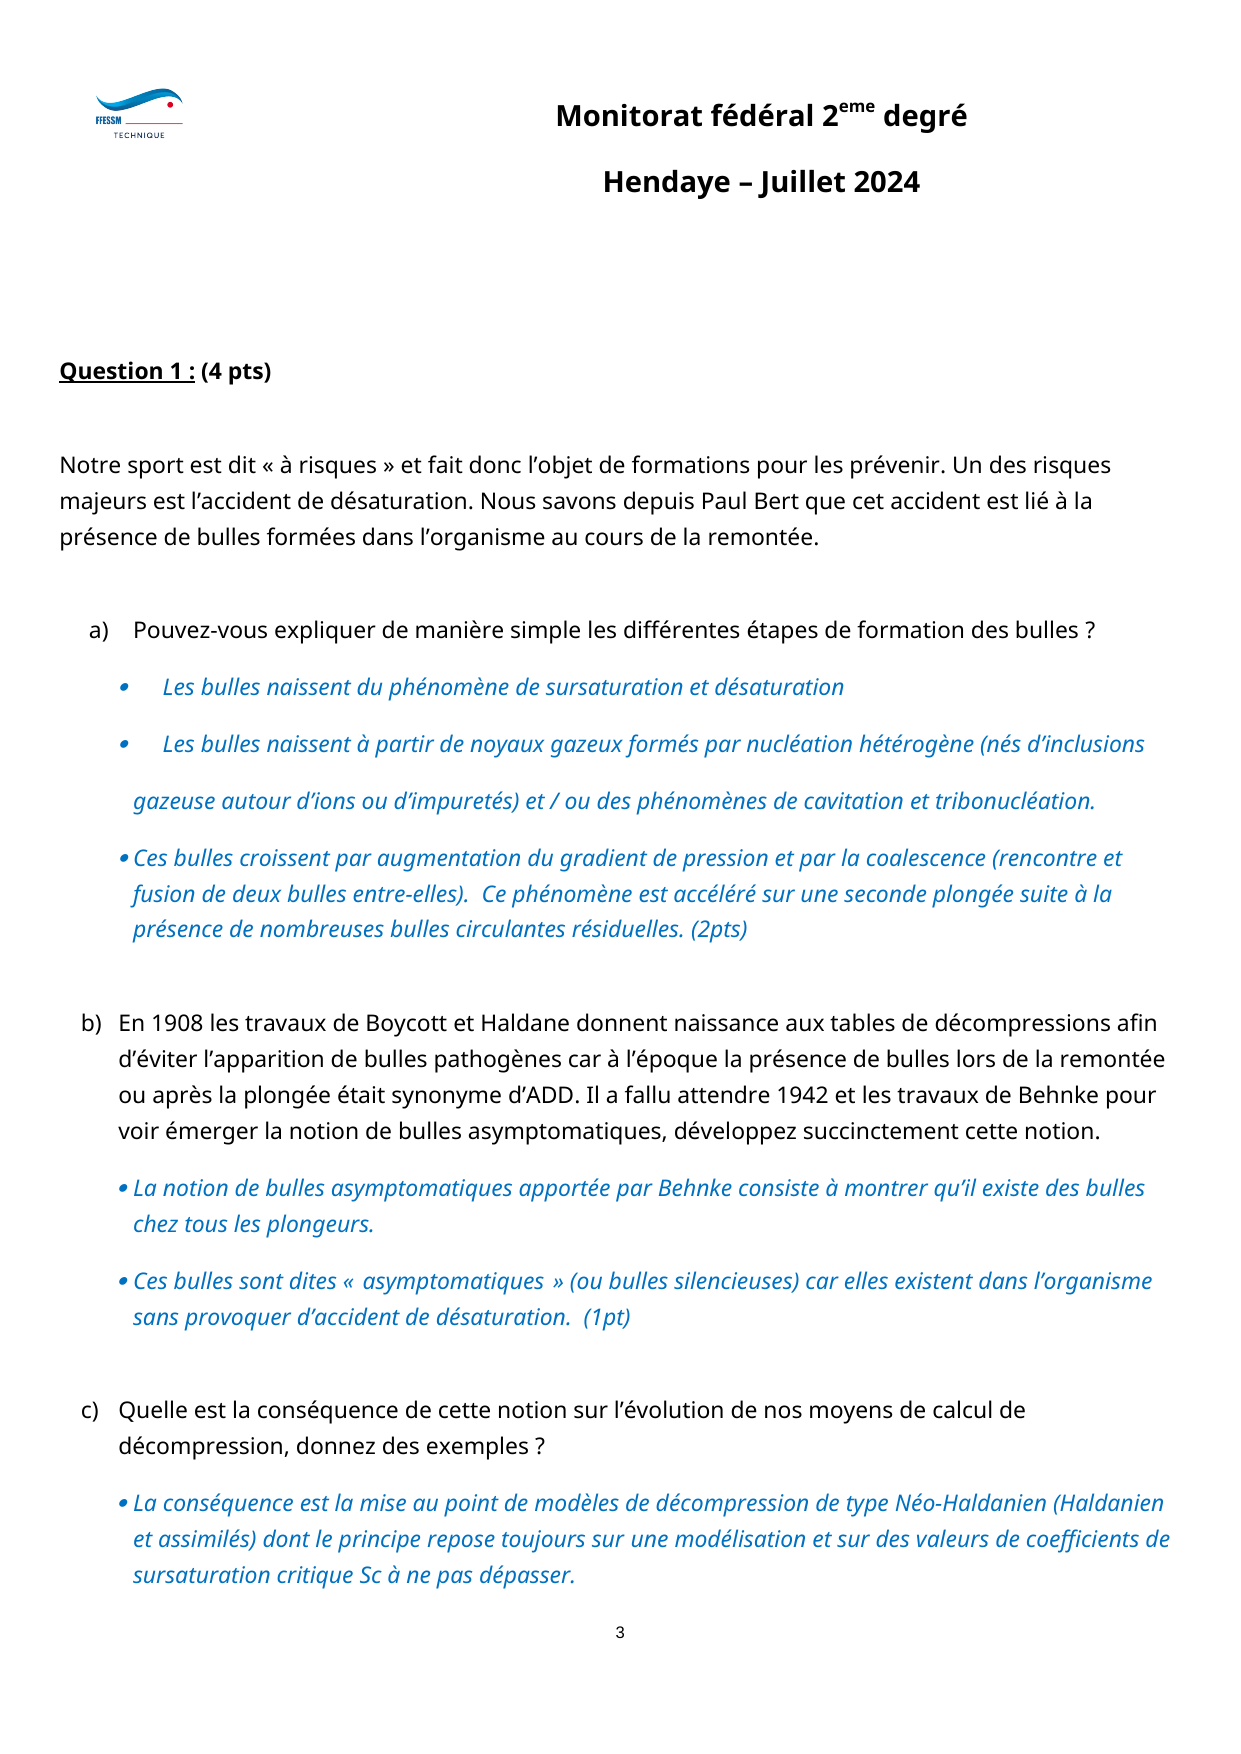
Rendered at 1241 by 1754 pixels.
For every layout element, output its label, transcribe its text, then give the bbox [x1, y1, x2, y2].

list Ces bulles croissent par augmentation du gradient de pression et par la coalescence (rencontre et fusion de deux bulles entre-elles). Ce phénomène est accéléré sur une seconde plongée suite à la présence de nombreuses bulles circulantes résiduelles. (2pts) [118, 842, 1181, 945]
text gazeuse autour d’ions ou d’impuretés) et / ou des phénomènes de cavitation et tribonucléation. [133, 785, 1181, 816]
text Question 1 : (4 pts) [59, 355, 1181, 386]
list Les bulles naissent à partir de noyaux gazeux formés par nucléation hétérogène (nés d’inclusions [118, 728, 1181, 759]
list Quelle est la conséquence de cette notion sur l’évolution de nos moyens de calcul de décompression, donnez des exemples ? [81, 1394, 1181, 1462]
picture [70, 44, 209, 183]
list Ces bulles sont dites « asymptomatiques » (ou bulles silencieuses) car elles existent dans l’organisme sans provoquer d’accident de désaturation. (1pt) [117, 1264, 1181, 1332]
list Pouvez-vous expliquer de manière simple les différentes étapes de formation des bulles ? [59, 614, 1181, 646]
list La conséquence est la mise au point de modèles de décompression de type Néo-Haldanien (Haldanien et assimilés) dont le principe repose toujours sur une modélisation et sur des valeurs de coefficients de sursaturation critique Sc à ne pas dépasser. [117, 1487, 1181, 1590]
text Notre sport est dit « à risques » et fait donc l’objet de formations pour les prévenir. Un des risques majeurs est l’accident de désaturation. Nous savons depuis Paul Bert que cet accident est lié à la présence de bulles formées dans l’organisme au cours de la remontée. [59, 449, 1181, 552]
list La notion de bulles asymptomatiques apportée par Behnke consiste à montrer qu’il existe des bulles chez tous les plongeurs. [117, 1172, 1181, 1239]
list En 1908 les travaux de Boycott et Haldane donnent naissance aux tables de décompressions afin d’éviter l’apparition de bulles pathogènes car à l’époque la présence de bulles lors de la remontée ou après la plongée était synonyme d’ADD. Il a fallu attendre 1942 et les travaux de Behnke pour voir émerger la notion de bulles asymptomatiques, développez succinctement cette notion. [81, 1007, 1181, 1146]
list Les bulles naissent du phénomène de sursaturation et désaturation [118, 671, 1181, 702]
